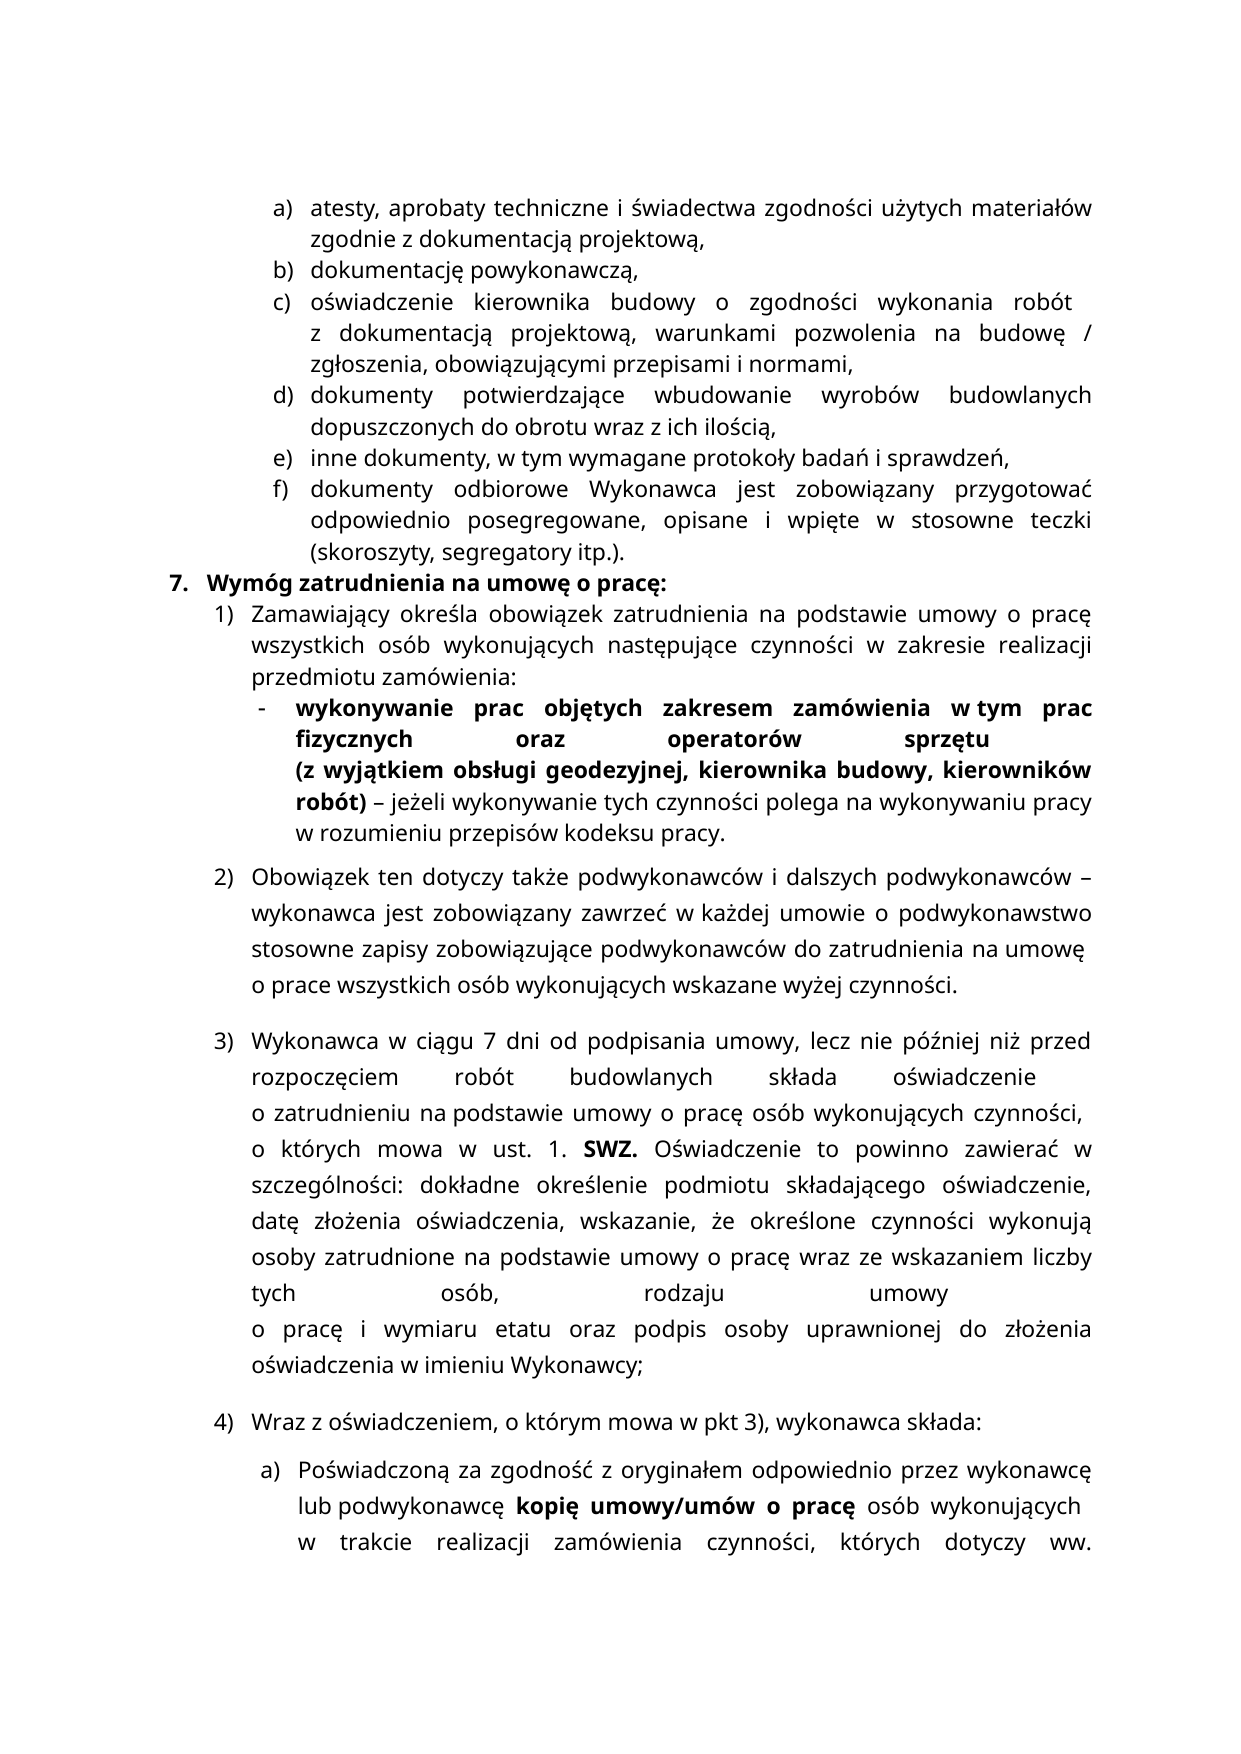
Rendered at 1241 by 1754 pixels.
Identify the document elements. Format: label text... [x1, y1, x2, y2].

list Wykonawca w ciągu 7 dni od podpisania umowy, lecz nie później niż przed rozpoczęciem robót budowlanych składa oświadczenie o zatrudnieniu na podstawie umowy o pracę osób wykonujących czynności, o których mowa w ust. 1. SWZ. Oświadczenie to powinno zawierać w szczególności: dokładne określenie podmiotu składającego oświadczenie, datę złożenia oświadczenia, wskazanie, że określone czynności wykonują osoby zatrudnione na podstawie umowy o pracę wraz ze wskazaniem liczby tych osób, rodzaju umowy o pracę i wymiaru etatu oraz podpis osoby uprawnionej do złożenia oświadczenia w imieniu Wykonawcy; [213, 1025, 1093, 1380]
list Zamawiający określa obowiązek zatrudnienia na podstawie umowy o pracę wszystkich osób wykonujących następujące czynności w zakresie realizacji przedmiotu zamówienia: [213, 598, 1093, 692]
list Obowiązek ten dotyczy także podwykonawców i dalszych podwykonawców – wykonawca jest zobowiązany zawrzeć w każdej umowie o podwykonawstwo stosowne zapisy zobowiązujące podwykonawców do zatrudnienia na umowę o prace wszystkich osób wykonujących wskazane wyżej czynności. [213, 861, 1093, 1000]
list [260, 1454, 1093, 1557]
list wykonywanie prac objętych zakresem zamówienia w tym prac fizycznych oraz operatorów sprzętu (z wyjątkiem obsługi geodezyjnej, kierownika budowy, kierowników robót) – jeżeli wykonywanie tych czynności polega na wykonywaniu pracy w rozumieniu przepisów kodeksu pracy. [258, 692, 1093, 848]
list atesty, aprobaty techniczne i świadectwa zgodności użytych materiałów zgodnie z dokumentacją projektową, [273, 192, 1093, 254]
list dokumenty odbiorowe Wykonawca jest zobowiązany przygotować odpowiednio posegregowane, opisane i wpięte w stosowne teczki (skoroszyty, segregatory itp.). [273, 473, 1093, 567]
list Wymóg zatrudnienia na umowę o pracę: [169, 567, 1093, 598]
list dokumenty potwierdzające wbudowanie wyrobów budowlanych dopuszczonych do obrotu wraz z ich ilością, [273, 379, 1093, 442]
list Wraz z oświadczeniem, o którym mowa w pkt 3), wykonawca składa: [213, 1406, 1093, 1437]
list inne dokumenty, w tym wymagane protokoły badań i sprawdzeń, [273, 442, 1093, 473]
list oświadczenie kierownika budowy o zgodności wykonania robót z dokumentacją projektową, warunkami pozwolenia na budowę / zgłoszenia, obowiązującymi przepisami i normami, [273, 286, 1093, 379]
list dokumentację powykonawczą, [273, 254, 1093, 286]
